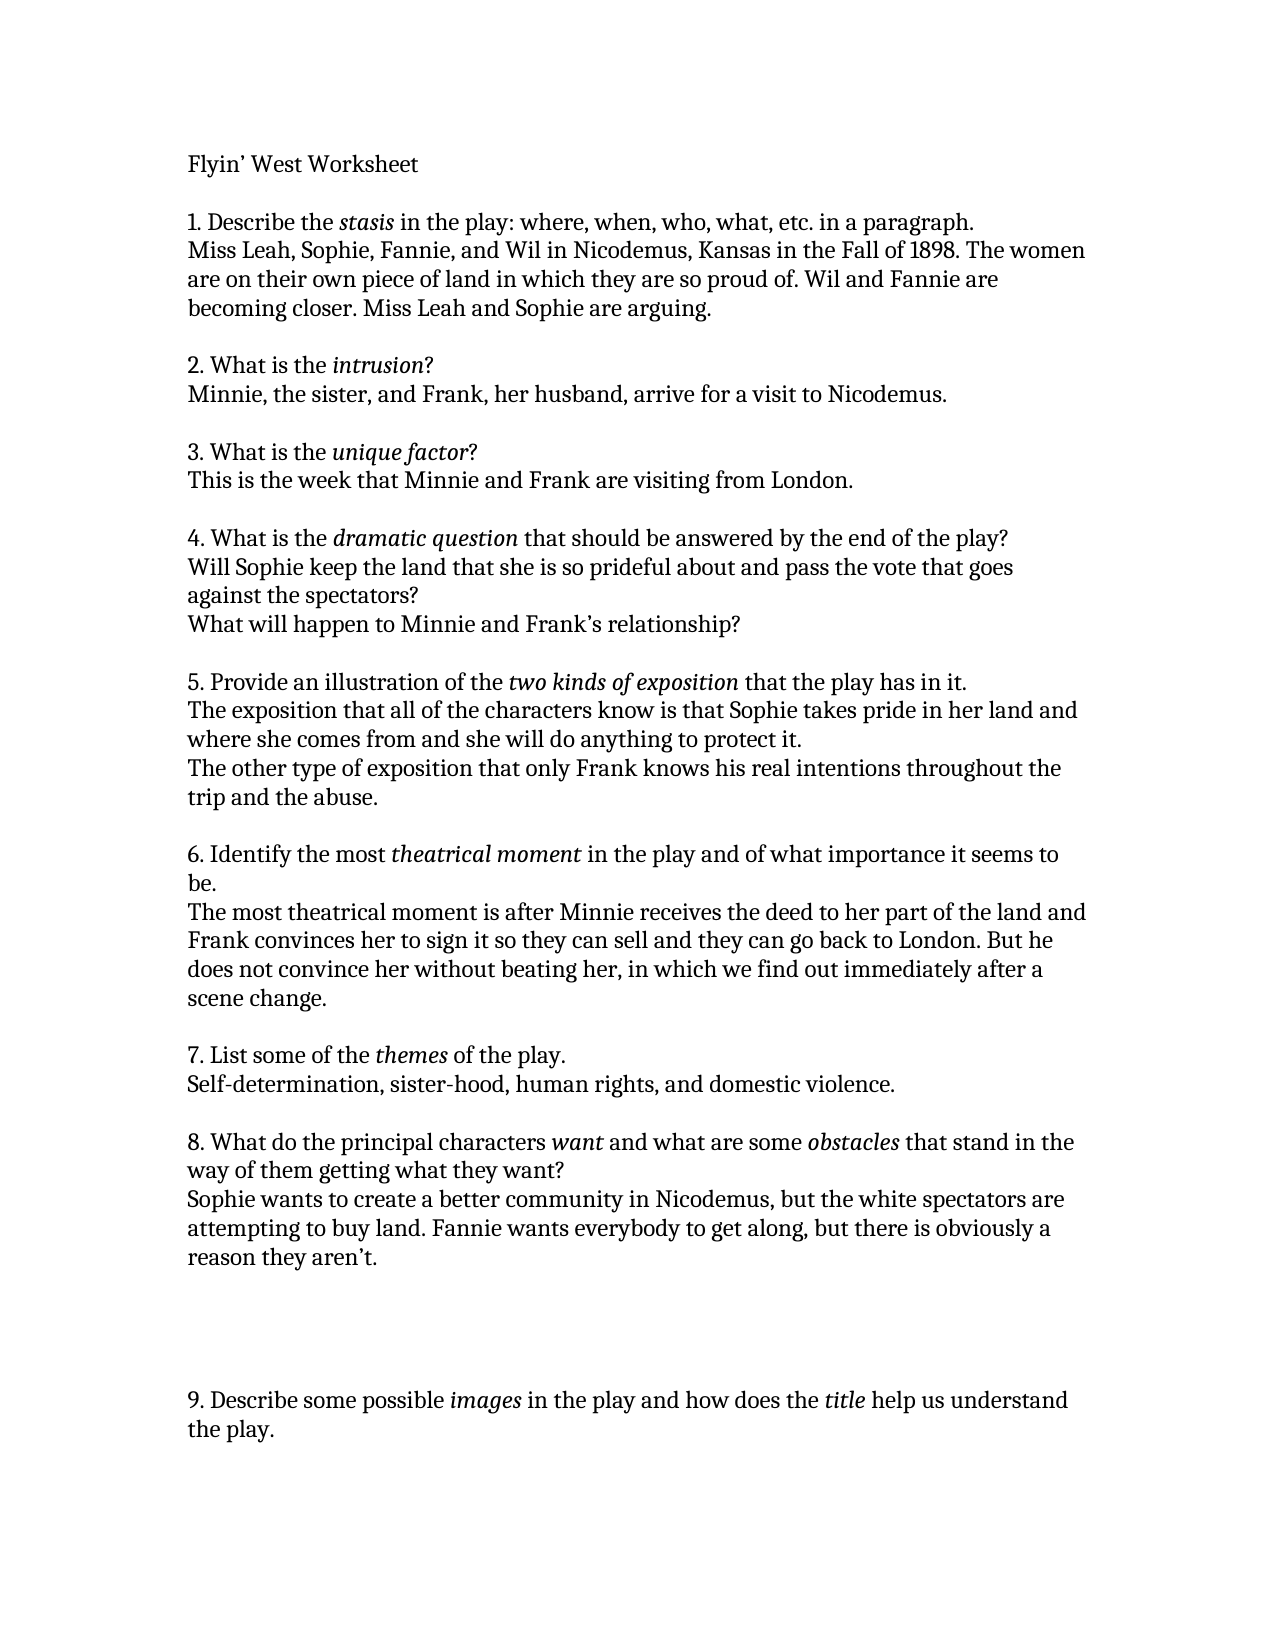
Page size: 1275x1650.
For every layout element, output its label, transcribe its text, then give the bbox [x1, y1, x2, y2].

text Flyin’ West Worksheet [187, 150, 1087, 179]
text What will happen to Minnie and Frank’s relationship? [187, 610, 1087, 639]
text 1. Describe the stasis in the play: where, when, who, what, etc. in a paragraph. [187, 207, 1087, 236]
text This is the week that Minnie and Frank are visiting from London. [187, 466, 1087, 495]
text Minnie, the sister, and Frank, her husband, arrive for a visit to Nicodemus. [187, 380, 1087, 409]
text 4. What is the dramatic question that should be answered by the end of the play? [187, 524, 1087, 552]
text 3. What is the unique factor? [187, 437, 1087, 466]
text Sophie wants to create a better community in Nicodemus, but the white spectators are attempting to buy land. Fannie wants everybody to get along, but there is obviously a reason they aren’t. [187, 1185, 1087, 1271]
text The most theatrical moment is after Minnie receives the deed to her part of the land and Frank convinces her to sign it so they can sell and they can go back to London. But he does not convince her without beating her, in which we find out immediately after a scene change. [187, 897, 1087, 1012]
text Will Sophie keep the land that she is so prideful about and pass the vote that goes against the spectators? [187, 552, 1087, 610]
text Miss Leah, Sophie, Fannie, and Wil in Nicodemus, Kansas in the Fall of 1898. The women are on their own piece of land in which they are so proud of. Wil and Fannie are becoming closer. Miss Leah and Sophie are arguing. [187, 236, 1087, 322]
text 8. What do the principal characters want and what are some obstacles that stand in the way of them getting what they want? [187, 1127, 1087, 1185]
text 7. List some of the themes of the play. [187, 1041, 1087, 1070]
text Self-determination, sister-hood, human rights, and domestic violence. [187, 1070, 1087, 1099]
text The exposition that all of the characters know is that Sophie takes pride in her land and where she comes from and she will do anything to protect it. [187, 696, 1087, 754]
text 9. Describe some possible images in the play and how does the title help us understand the play. [187, 1386, 1087, 1444]
text 2. What is the intrusion? [187, 351, 1087, 380]
text 5. Provide an illustration of the two kinds of exposition that the play has in it. [187, 667, 1087, 696]
text 6. Identify the most theatrical moment in the play and of what importance it seems to be. [187, 840, 1087, 897]
text The other type of exposition that only Frank knows his real intentions throughout the trip and the abuse. [187, 754, 1087, 811]
